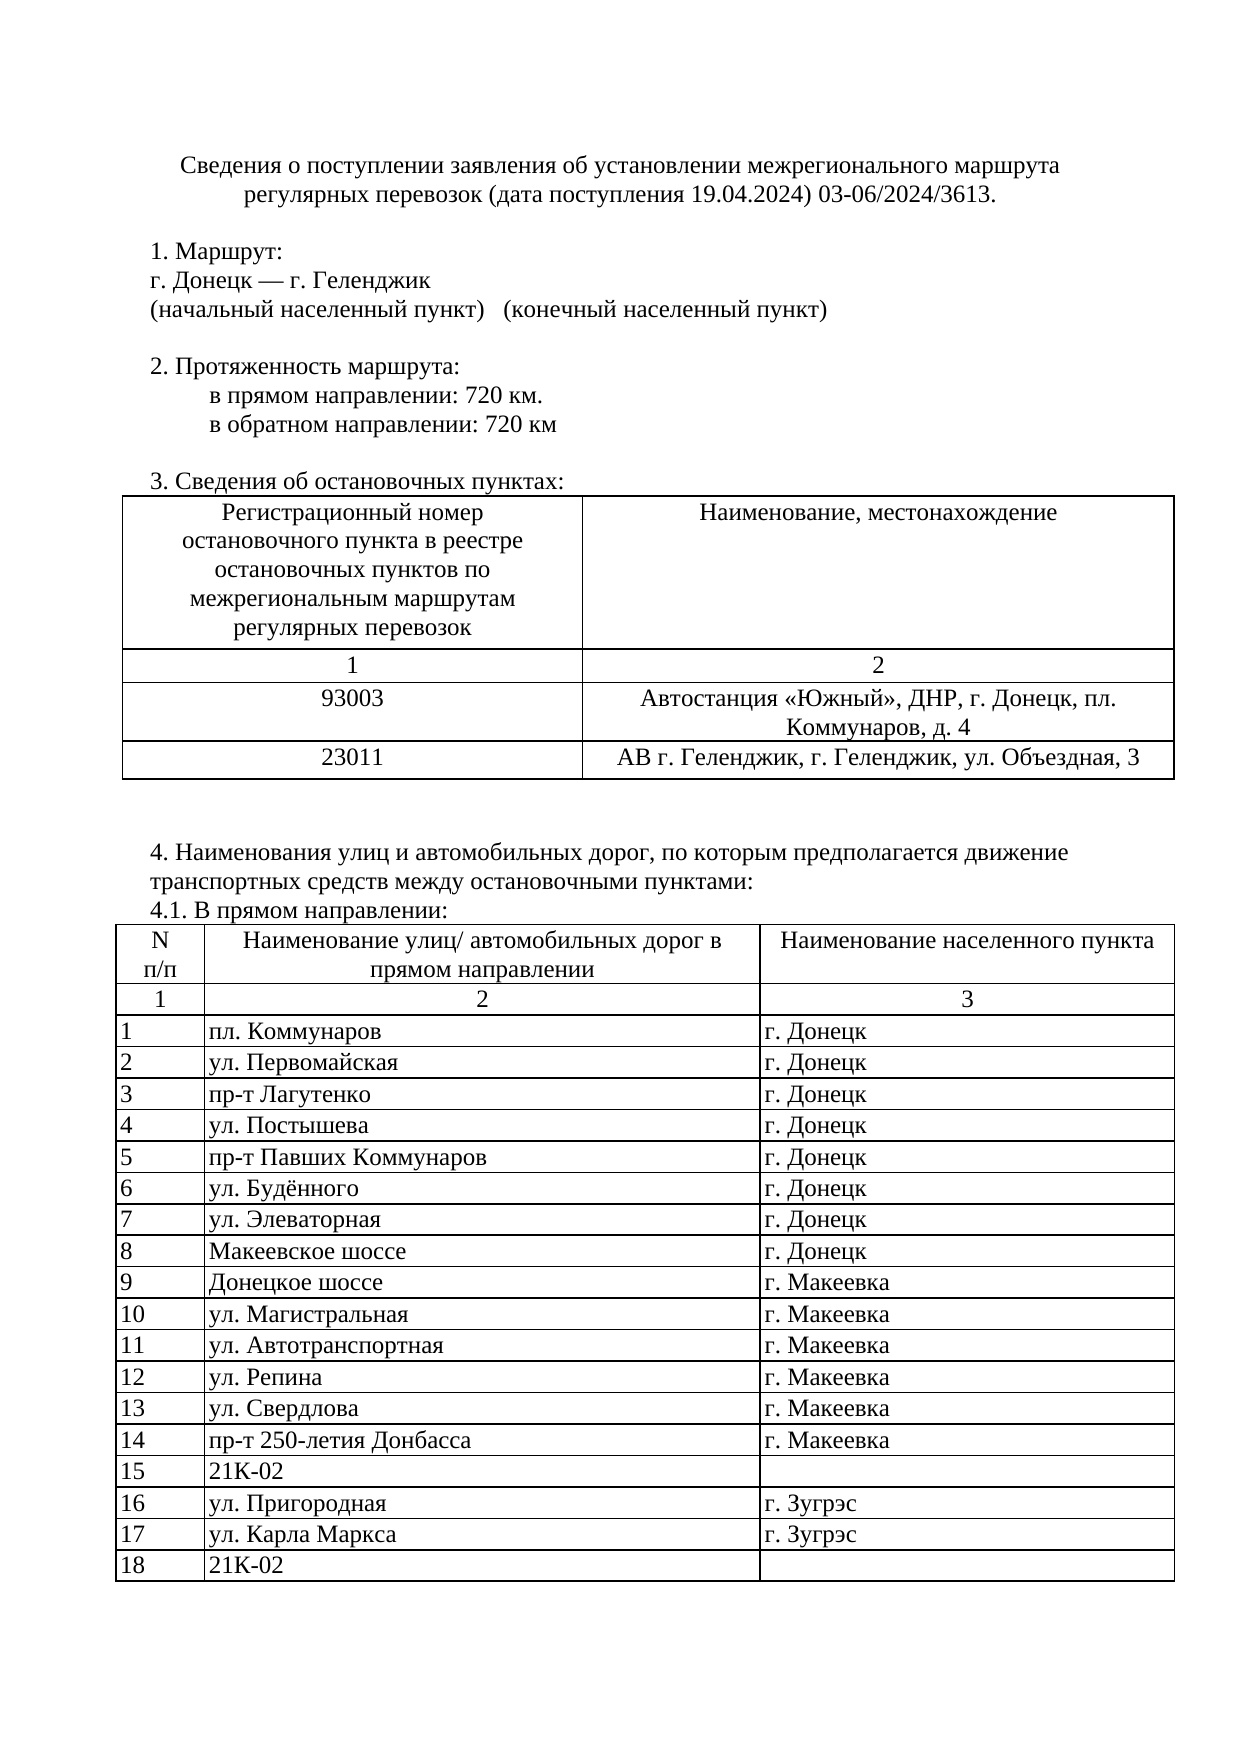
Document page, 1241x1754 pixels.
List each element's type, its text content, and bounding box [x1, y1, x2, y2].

table_cell ул. Пригородная [205, 1488, 759, 1517]
table_cell пр-т Лагутенко [205, 1079, 759, 1108]
text 2. Протяженность маршрута: [150, 351, 1090, 380]
table_cell 15 [117, 1456, 204, 1486]
table_header Регистрационный номер остановочного пункта в реестре остановочных пунктов по межрегиональным маршрутам регулярных перевозок [123, 497, 582, 648]
table_cell 1 [117, 984, 204, 1014]
text Сведения о поступлении заявления об установлении межрегионального маршрута регулярных перевозок (дата поступления 19.04.2024) 03-06/2024/3613. [150, 150, 1090, 207]
text 4.1. В прямом направлении: [150, 895, 1090, 924]
table_cell 7 [117, 1205, 204, 1234]
table_cell 2 [117, 1047, 204, 1077]
table_cell 13 [117, 1393, 204, 1423]
table_cell Донецкое шоссе [205, 1267, 759, 1297]
table_cell 8 [117, 1236, 204, 1266]
table_cell ул. Свердлова [205, 1393, 759, 1423]
table_cell 1 [117, 1016, 204, 1046]
table_cell [761, 1456, 1174, 1486]
table_header Наименование населенного пункта [761, 925, 1174, 983]
table_cell пр-т Павших Коммунаров [205, 1142, 759, 1171]
table_cell г. Макеевка [761, 1362, 1174, 1392]
table_cell 21К-02 [205, 1551, 759, 1580]
table_cell Автостанция «Южный», ДНР, г. Донецк, пл. Коммунаров, д. 4 [583, 683, 1173, 740]
table_cell г. Макеевка [761, 1425, 1174, 1454]
table_cell г. Зугрэс [761, 1519, 1174, 1549]
table_cell 10 [117, 1299, 204, 1329]
table_cell 17 [117, 1519, 204, 1549]
table_cell г. Макеевка [761, 1299, 1174, 1329]
table_cell 16 [117, 1488, 204, 1517]
table_cell 4 [117, 1110, 204, 1140]
table_cell 3 [761, 984, 1174, 1014]
text г. Донецк — г. Геленджик [150, 265, 1090, 294]
table_cell 12 [117, 1362, 204, 1392]
table_cell 3 [117, 1079, 204, 1108]
table_cell г. Донецк [761, 1173, 1174, 1203]
table_cell 6 [117, 1173, 204, 1203]
table_cell ул. Карла Маркса [205, 1519, 759, 1549]
table_cell г. Донецк [761, 1142, 1174, 1171]
table_cell 23011 [123, 742, 582, 778]
table_cell г. Зугрэс [761, 1488, 1174, 1517]
table_cell г. Донецк [761, 1079, 1174, 1108]
table_cell 21К-02 [205, 1456, 759, 1486]
table_cell г. Донецк [761, 1110, 1174, 1140]
table_cell ул. Первомайская [205, 1047, 759, 1077]
table_cell ул. Магистральная [205, 1299, 759, 1329]
text (начальный населенный пункт) (конечный населенный пункт) [150, 294, 1090, 322]
table_cell г. Донецк [761, 1205, 1174, 1234]
table_cell [761, 1551, 1174, 1580]
table_cell 18 [117, 1551, 204, 1580]
table_cell г. Донецк [761, 1236, 1174, 1266]
table_cell пл. Коммунаров [205, 1016, 759, 1046]
table_cell г. Донецк [761, 1047, 1174, 1077]
table_cell 9 [117, 1267, 204, 1297]
table_cell ул. Автотранспортная [205, 1330, 759, 1360]
text в прямом направлении: 720 км. [150, 380, 1090, 409]
text в обратном направлении: 720 км [150, 409, 1090, 437]
text 3. Сведения об остановочных пунктах: [150, 466, 1090, 495]
table_cell г. Макеевка [761, 1267, 1174, 1297]
table_cell г. Макеевка [761, 1330, 1174, 1360]
table_header Наименование, местонахождение [583, 497, 1173, 648]
table_cell 5 [117, 1142, 204, 1171]
table_cell ул. Постышева [205, 1110, 759, 1140]
table_cell г. Донецк [761, 1016, 1174, 1046]
table_cell 2 [205, 984, 759, 1014]
text 4. Наименования улиц и автомобильных дорог, по которым предполагается движение транспортных средств между остановочными пунктами: [150, 837, 1090, 895]
table_header Наименование улиц/ автомобильных дорог в прямом направлении [205, 925, 759, 983]
text 1. Маршрут: [150, 236, 1090, 265]
table_cell ул. Будённого [205, 1173, 759, 1203]
table_cell г. Макеевка [761, 1393, 1174, 1423]
table_cell 1 [123, 650, 582, 681]
table_cell ул. Элеваторная [205, 1205, 759, 1234]
table_cell 11 [117, 1330, 204, 1360]
table_cell ул. Репина [205, 1362, 759, 1392]
table_header N п/п [117, 925, 204, 983]
table_cell АВ г. Геленджик, г. Геленджик, ул. Объездная, 3 [583, 742, 1173, 778]
table_cell 2 [583, 650, 1173, 681]
table_cell пр-т 250-летия Донбасса [205, 1425, 759, 1454]
table_cell Макеевское шоссе [205, 1236, 759, 1266]
table_cell 14 [117, 1425, 204, 1454]
table_cell 93003 [123, 683, 582, 740]
